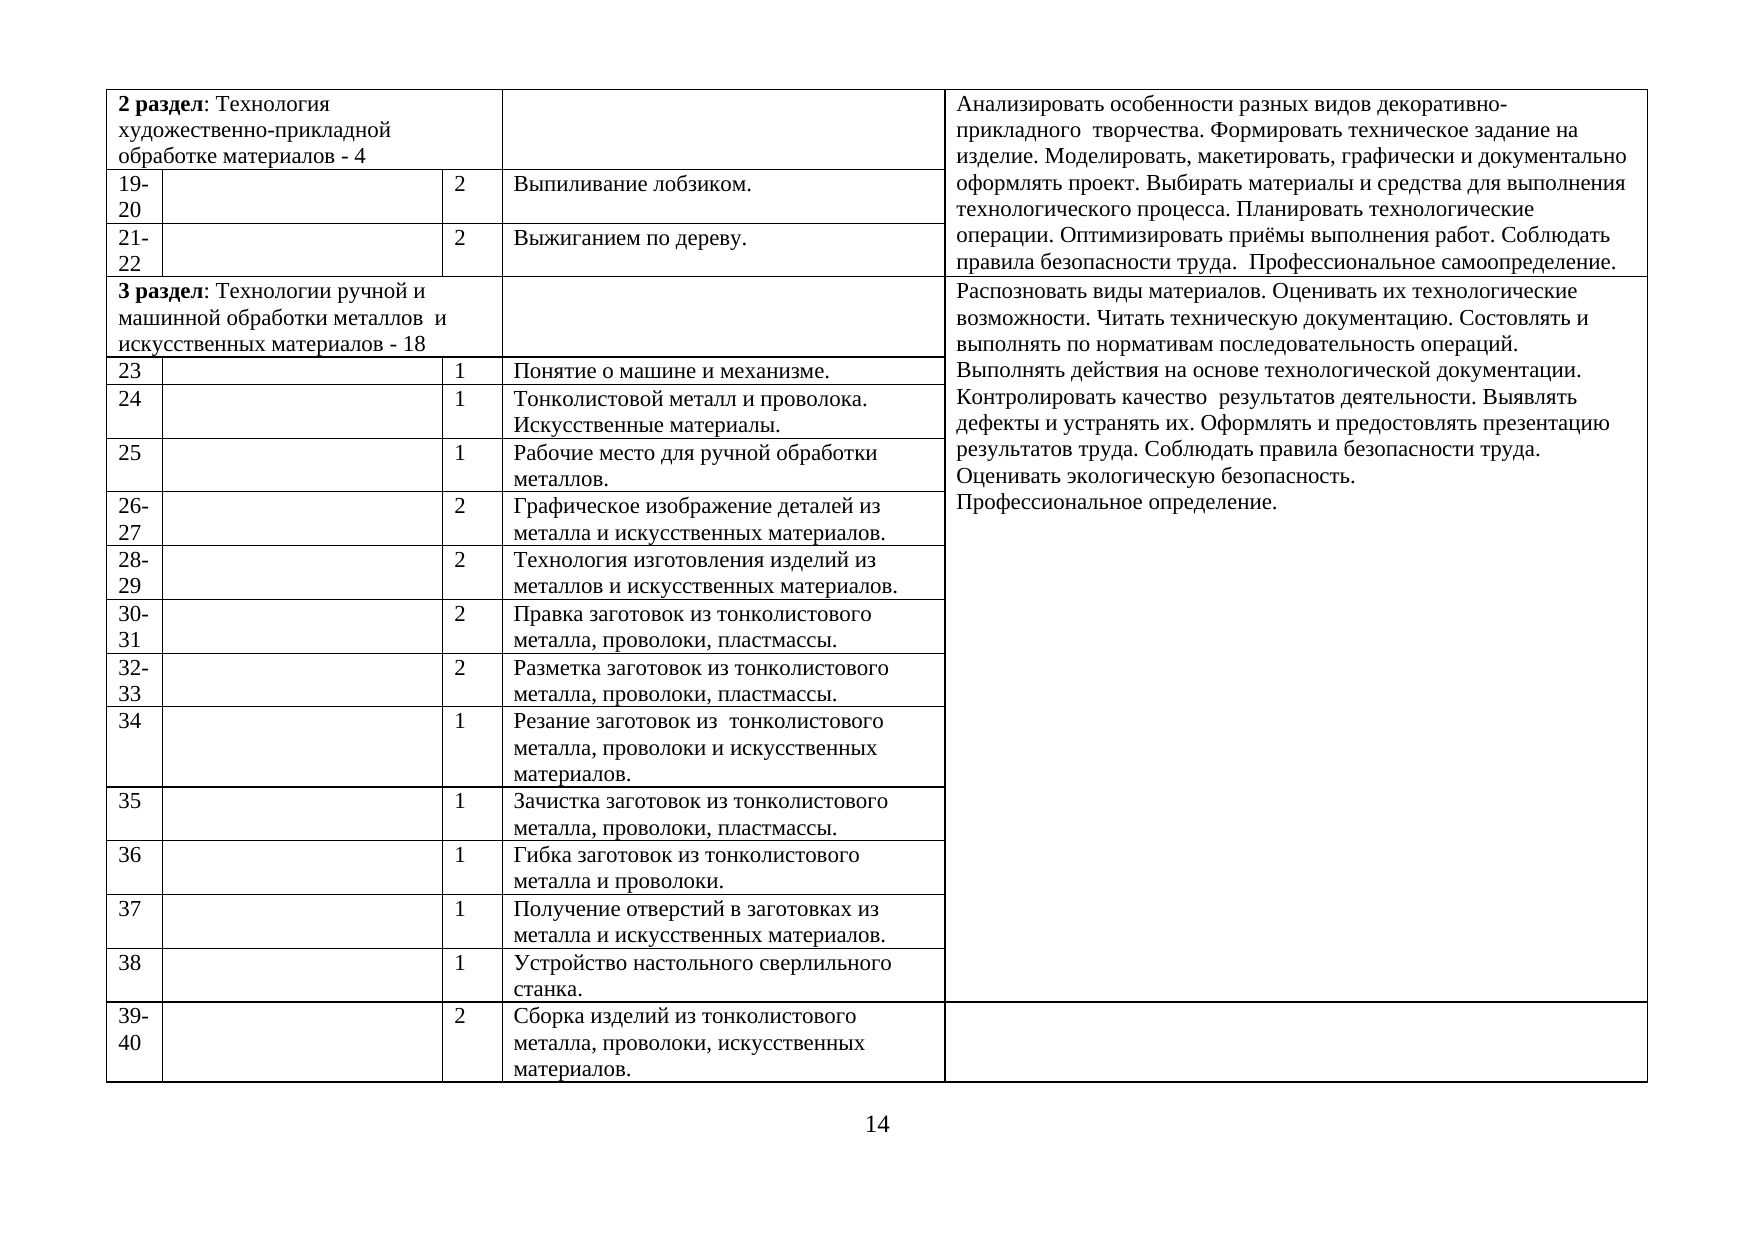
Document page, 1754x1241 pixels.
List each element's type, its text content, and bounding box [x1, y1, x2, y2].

table_cell 2 [443, 170, 502, 222]
table_cell 28-29 [107, 546, 162, 599]
table_cell Резание заготовок из тонколистового металла, проволоки и искусственных материалов. [503, 707, 944, 786]
table_cell 1 [443, 949, 502, 1001]
table_cell 32-33 [107, 654, 162, 706]
table_cell 1 [443, 707, 502, 786]
table_cell 2 [443, 224, 502, 276]
table_cell [163, 385, 442, 437]
table_cell [163, 600, 442, 652]
table_cell Сборка изделий из тонколистового металла, проволоки, искусственных материалов. [503, 1003, 944, 1081]
table_cell 38 [107, 949, 162, 1001]
table_cell 2 [443, 492, 502, 545]
table_cell Разметка заготовок из тонколистового металла, проволоки, пластмассы. [503, 654, 944, 706]
table_cell [163, 224, 442, 276]
table_cell Анализировать особенности разных видов декоративно- прикладного творчества. Формировать техническое задание на изделие. Моделировать, макетировать, графически и документально оформлять проект. Выбирать материалы и средства для выполнения технологического процесса. Планировать технологические операции. Оптимизировать приёмы выполнения работ. Соблюдать правила безопасности труда. Профессиональное самоопределение. [946, 90, 1647, 276]
table_cell Правка заготовок из тонколистового металла, проволоки, пластмассы. [503, 600, 944, 652]
table_cell [163, 1003, 442, 1081]
table_cell 21-22 [107, 224, 162, 276]
table_cell 26-27 [107, 492, 162, 545]
table_cell 2 [443, 600, 502, 652]
table_cell 35 [107, 788, 162, 840]
table_cell 1 [443, 385, 502, 437]
table_cell [163, 654, 442, 706]
table_cell 25 [107, 439, 162, 491]
table_cell 30-31 [107, 600, 162, 652]
table_cell [163, 707, 442, 786]
table_cell [163, 439, 442, 491]
table_cell Выжиганием по дереву. [503, 224, 944, 276]
table_cell [163, 788, 442, 840]
table_cell 1 [443, 358, 502, 384]
table_cell Понятие о машине и механизме. [503, 358, 944, 384]
table_cell [163, 841, 442, 894]
table_cell Зачистка заготовок из тонколистового металла, проволоки, пластмассы. [503, 788, 944, 840]
table_cell 2 [443, 1003, 502, 1081]
table_cell Тонколистовой металл и проволока. Искусственные материалы. [503, 385, 944, 437]
table_cell 19-20 [107, 170, 162, 222]
table_cell 1 [443, 841, 502, 894]
table_cell [163, 546, 442, 599]
table_cell 24 [107, 385, 162, 437]
table_cell 36 [107, 841, 162, 894]
table_cell 39-40 [107, 1003, 162, 1081]
table_cell 1 [443, 439, 502, 491]
table_cell Гибка заготовок из тонколистового металла и проволоки. [503, 841, 944, 894]
table_cell [163, 895, 442, 948]
table_cell [503, 277, 944, 356]
table_cell 1 [443, 895, 502, 948]
table_cell Выпиливание лобзиком. [503, 170, 944, 222]
table_cell Получение отверстий в заготовках из металла и искусственных материалов. [503, 895, 944, 948]
table_cell 2 [443, 654, 502, 706]
table_cell [946, 1003, 1647, 1081]
table_cell [503, 90, 944, 169]
table_cell 37 [107, 895, 162, 948]
table_cell [163, 358, 442, 384]
table_cell Рабочие место для ручной обработки металлов. [503, 439, 944, 491]
table_cell 2 раздел: Технология художественно-прикладной обработке материалов - 4 [107, 90, 502, 169]
table_cell 2 [443, 546, 502, 599]
table_cell 23 [107, 358, 162, 384]
table_cell [163, 492, 442, 545]
table_cell 1 [443, 788, 502, 840]
table_cell Технология изготовления изделий из металлов и искусственных материалов. [503, 546, 944, 599]
table_cell [163, 170, 442, 222]
table_cell 3 раздел: Технологии ручной и машинной обработки металлов и искусственных материалов - 18 [107, 277, 502, 356]
table_cell Графическое изображение деталей из металла и искусственных материалов. [503, 492, 944, 545]
table_cell 34 [107, 707, 162, 786]
table_cell Распозновать виды материалов. Оценивать их технологические возможности. Читать техническую документацию. Состовлять и выполнять по нормативам последовательность операций. Выполнять действия на основе технологической документации. Контролировать качество результатов деятельности. Выявлять дефекты и устранять их. Оформлять и предостовлять презентацию результатов труда. Соблюдать правила безопасности труда. Оценивать экологическую безопасность. Профессиональное определение. [946, 277, 1647, 1001]
table_cell Устройство настольного сверлильного станка. [503, 949, 944, 1001]
table_cell [163, 949, 442, 1001]
